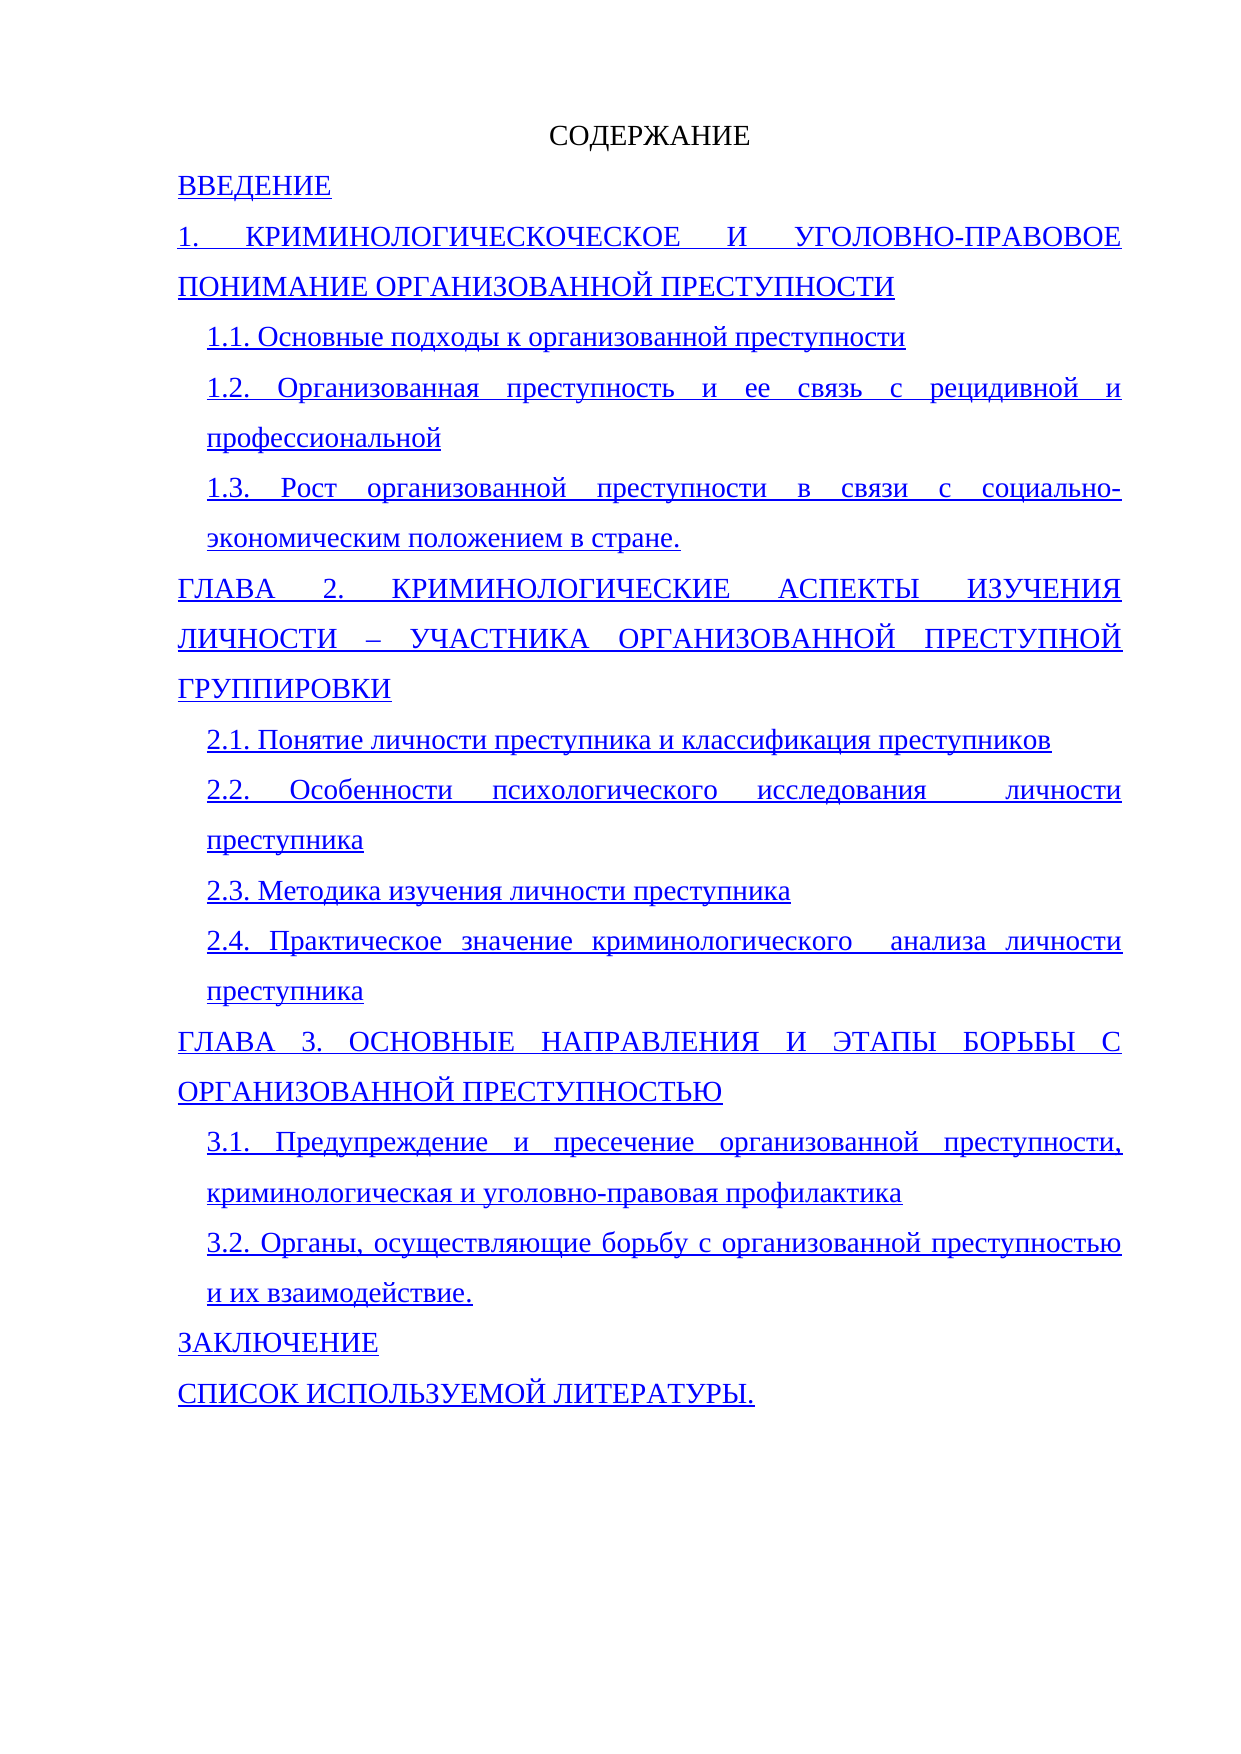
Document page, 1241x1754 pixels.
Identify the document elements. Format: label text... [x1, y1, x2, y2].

text 1.3. Рост организованной преступности в связи с социально-экономическим положением в стране. 23 [206, 470, 1122, 499]
text 2.2. Особенности психологического исследования личности преступника 35 [206, 772, 1122, 801]
text 1.2. Организованная преступность и ее связь с рецидивной и профессиональной 17 [206, 400, 1122, 453]
text 3.1. Предупреждение и пресечение организованной преступности, криминологическая и уголовно-правовая профилактика 50 [206, 1124, 1122, 1153]
text 1.2. Организованная преступность и ее связь с рецидивной и профессиональной 17 [206, 370, 1122, 399]
text 2.3. Методика изучения личности преступника 38 [206, 873, 1122, 906]
text 2.4. Практическое значение криминологического анализа личности преступника 43 [206, 953, 1122, 1007]
text 1.1. Основные подходы к организованной преступности 7 [206, 319, 1122, 353]
text ГЛАВА 2. КРИМИНОЛОГИЧЕСКИЕ АСПЕКТЫ ИЗУЧЕНИЯ ЛИЧНОСТИ – УЧАСТНИКА ОРГАНИЗОВАННОЙ ПРЕСТУПНОЙ ГРУППИРОВКИ 31 [177, 571, 1122, 600]
text 1. КРИМИНОЛОГИЧЕСКОЧЕСКОЕ И УГОЛОВНО-ПРАВОВОЕ ПОНИМАНИЕ ОРГАНИЗОВАННОЙ ПРЕСТУПНОСТИ 7 [177, 219, 1122, 248]
text СПИСОК ИСПОЛЬЗУЕМОЙ ЛИТЕРАТУРЫ. 61 [177, 1376, 1122, 1409]
text ГЛАВА 3. ОСНОВНЫЕ НАПРАВЛЕНИЯ И ЭТАПЫ БОРЬБЫ С ОРГАНИЗОВАННОЙ ПРЕСТУПНОСТЬЮ 50 [177, 1024, 1122, 1053]
text 2.1. Понятие личности преступника и классификация преступников 31 [206, 722, 1122, 755]
text 3.2. Органы, осуществляющие борьбу с организованной преступностью и их взаимодействие. 54 [206, 1255, 1122, 1309]
text 1.3. Рост организованной преступности в связи с социально-экономическим положением в стране. 23 [206, 500, 1122, 554]
text 3.2. Органы, осуществляющие борьбу с организованной преступностью и их взаимодействие. 54 [206, 1225, 1122, 1254]
text СОДЕРЖАНИЕ [177, 118, 1122, 152]
text 3.1. Предупреждение и пресечение организованной преступности, криминологическая и уголовно-правовая профилактика 50 [206, 1154, 1122, 1208]
text ГЛАВА 2. КРИМИНОЛОГИЧЕСКИЕ АСПЕКТЫ ИЗУЧЕНИЯ ЛИЧНОСТИ – УЧАСТНИКА ОРГАНИЗОВАННОЙ ПРЕСТУПНОЙ ГРУППИРОВКИ 31 [177, 651, 1122, 705]
text ЗАКЛЮЧЕНИЕ 59 [177, 1326, 1122, 1359]
text 2.4. Практическое значение криминологического анализа личности преступника 43 [206, 923, 1122, 952]
text ВВЕДЕНИЕ 2 [177, 168, 1122, 202]
text 1. КРИМИНОЛОГИЧЕСКОЧЕСКОЕ И УГОЛОВНО-ПРАВОВОЕ ПОНИМАНИЕ ОРГАНИЗОВАННОЙ ПРЕСТУПНОСТИ 7 [177, 249, 1122, 303]
text ГЛАВА 3. ОСНОВНЫЕ НАПРАВЛЕНИЯ И ЭТАПЫ БОРЬБЫ С ОРГАНИЗОВАННОЙ ПРЕСТУПНОСТЬЮ 50 [177, 1054, 1122, 1108]
text 2.2. Особенности психологического исследования личности преступника 35 [206, 802, 1122, 856]
text ГЛАВА 2. КРИМИНОЛОГИЧЕСКИЕ АСПЕКТЫ ИЗУЧЕНИЯ ЛИЧНОСТИ – УЧАСТНИКА ОРГАНИЗОВАННОЙ ПРЕСТУПНОЙ ГРУППИРОВКИ 31 [177, 601, 1122, 650]
